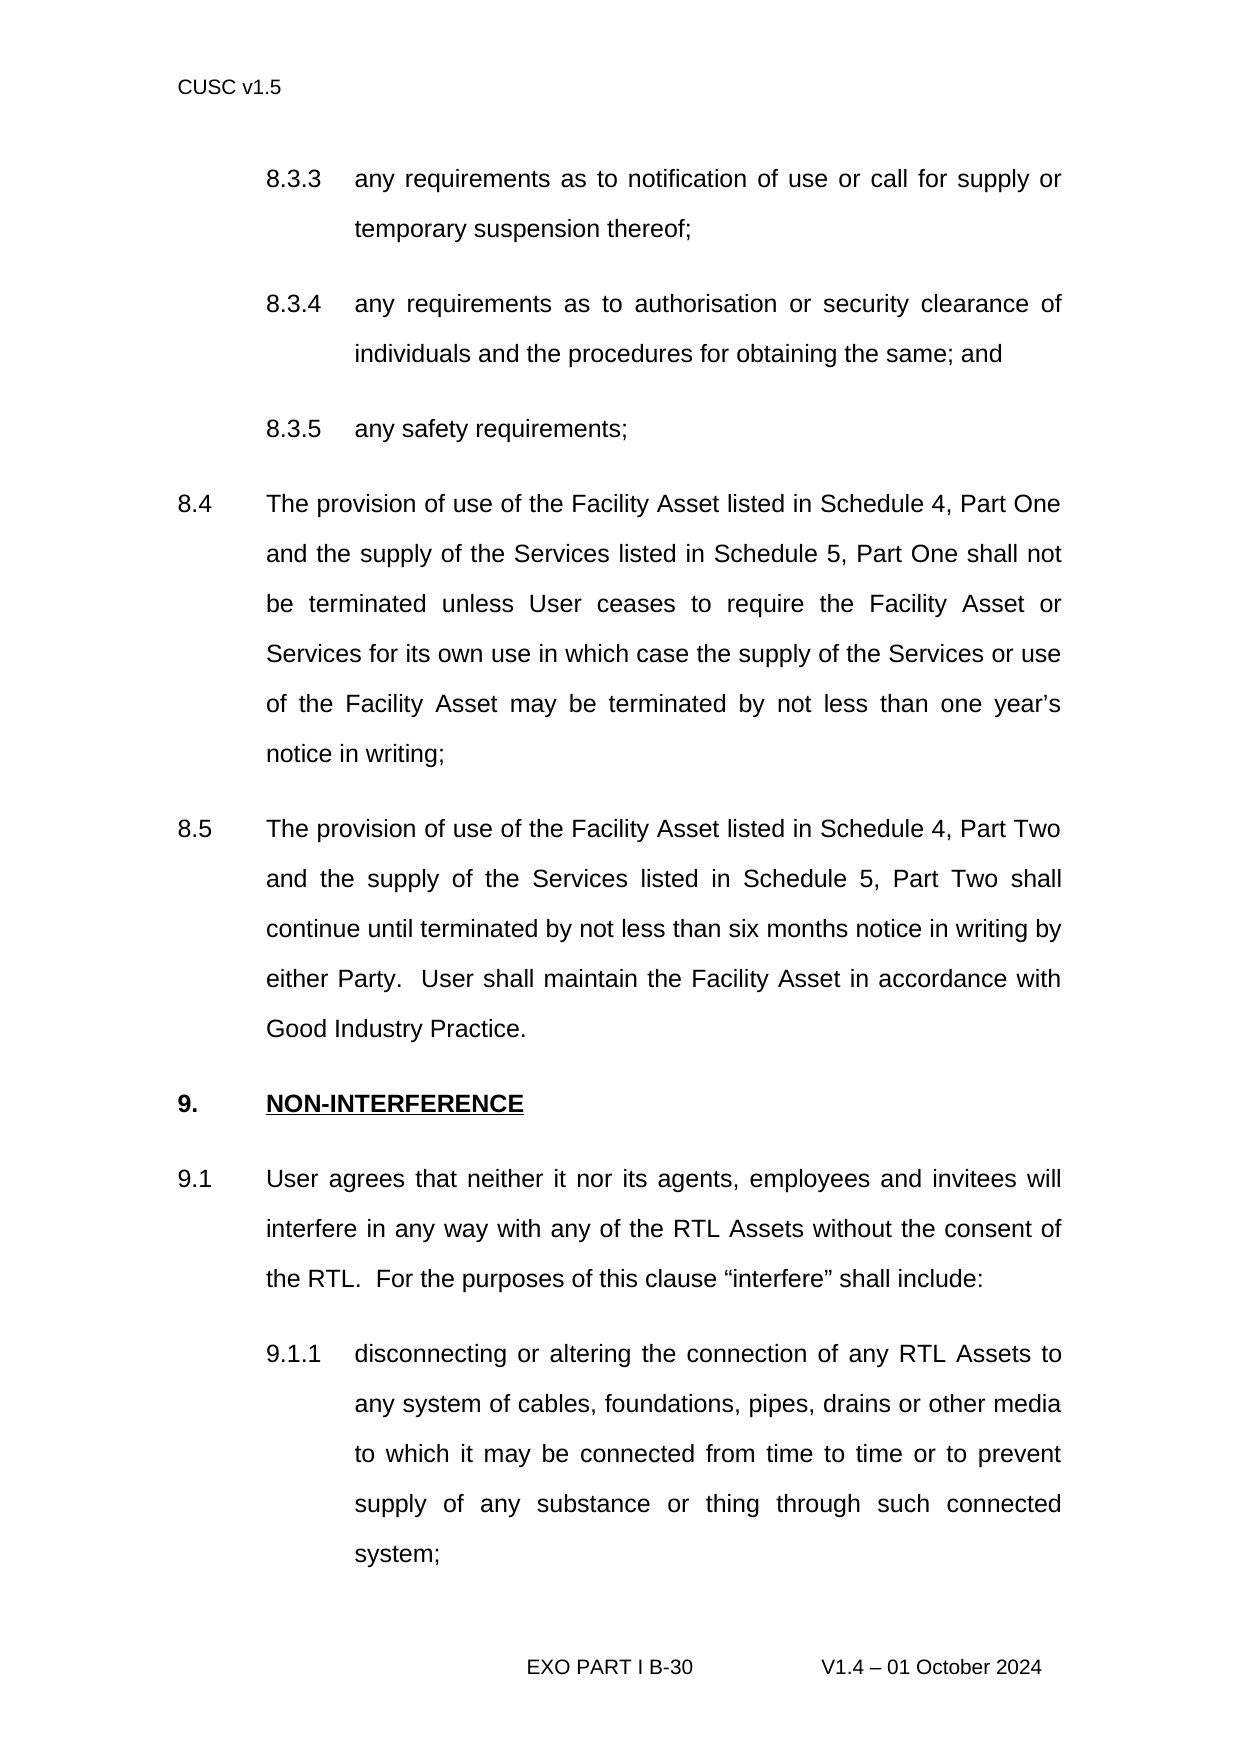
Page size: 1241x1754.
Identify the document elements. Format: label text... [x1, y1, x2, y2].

text 9.1 User agrees that neither it nor its agents, employees and invitees will interfere in any way with any of the RTL Assets without the consent of the RTL. For the purposes of this clause “interfere” shall include: [177, 1148, 1063, 1298]
text 9.1.1 disconnecting or altering the connection of any RTL Assets to any system of cables, foundations, pipes, drains or other media to which it may be connected from time to time or to prevent supply of any substance or thing through such connected system; [266, 1323, 1063, 1573]
text 8.5 The provision of use of the Facility Asset listed in Schedule 4, Part Two and the supply of the Services listed in Schedule 5, Part Two shall continue until terminated by not less than six months notice in writing by either Party. User shall maintain the Facility Asset in accordance with Good Industry Practice. [177, 798, 1063, 1048]
text 8.3.5 any safety requirements; [266, 398, 1063, 448]
text 8.3.3 any requirements as to notification of use or call for supply or temporary suspension thereof; [266, 148, 1063, 248]
text 8.3.4 any requirements as to authorisation or security clearance of individuals and the procedures for obtaining the same; and [266, 273, 1063, 373]
text 9. NON-INTERFERENCE [177, 1073, 1063, 1123]
text 8.4 The provision of use of the Facility Asset listed in Schedule 4, Part One and the supply of the Services listed in Schedule 5, Part One shall not be terminated unless User ceases to require the Facility Asset or Services for its own use in which case the supply of the Services or use of the Facility Asset may be terminated by not less than one year’s notice in writing; [177, 473, 1063, 773]
